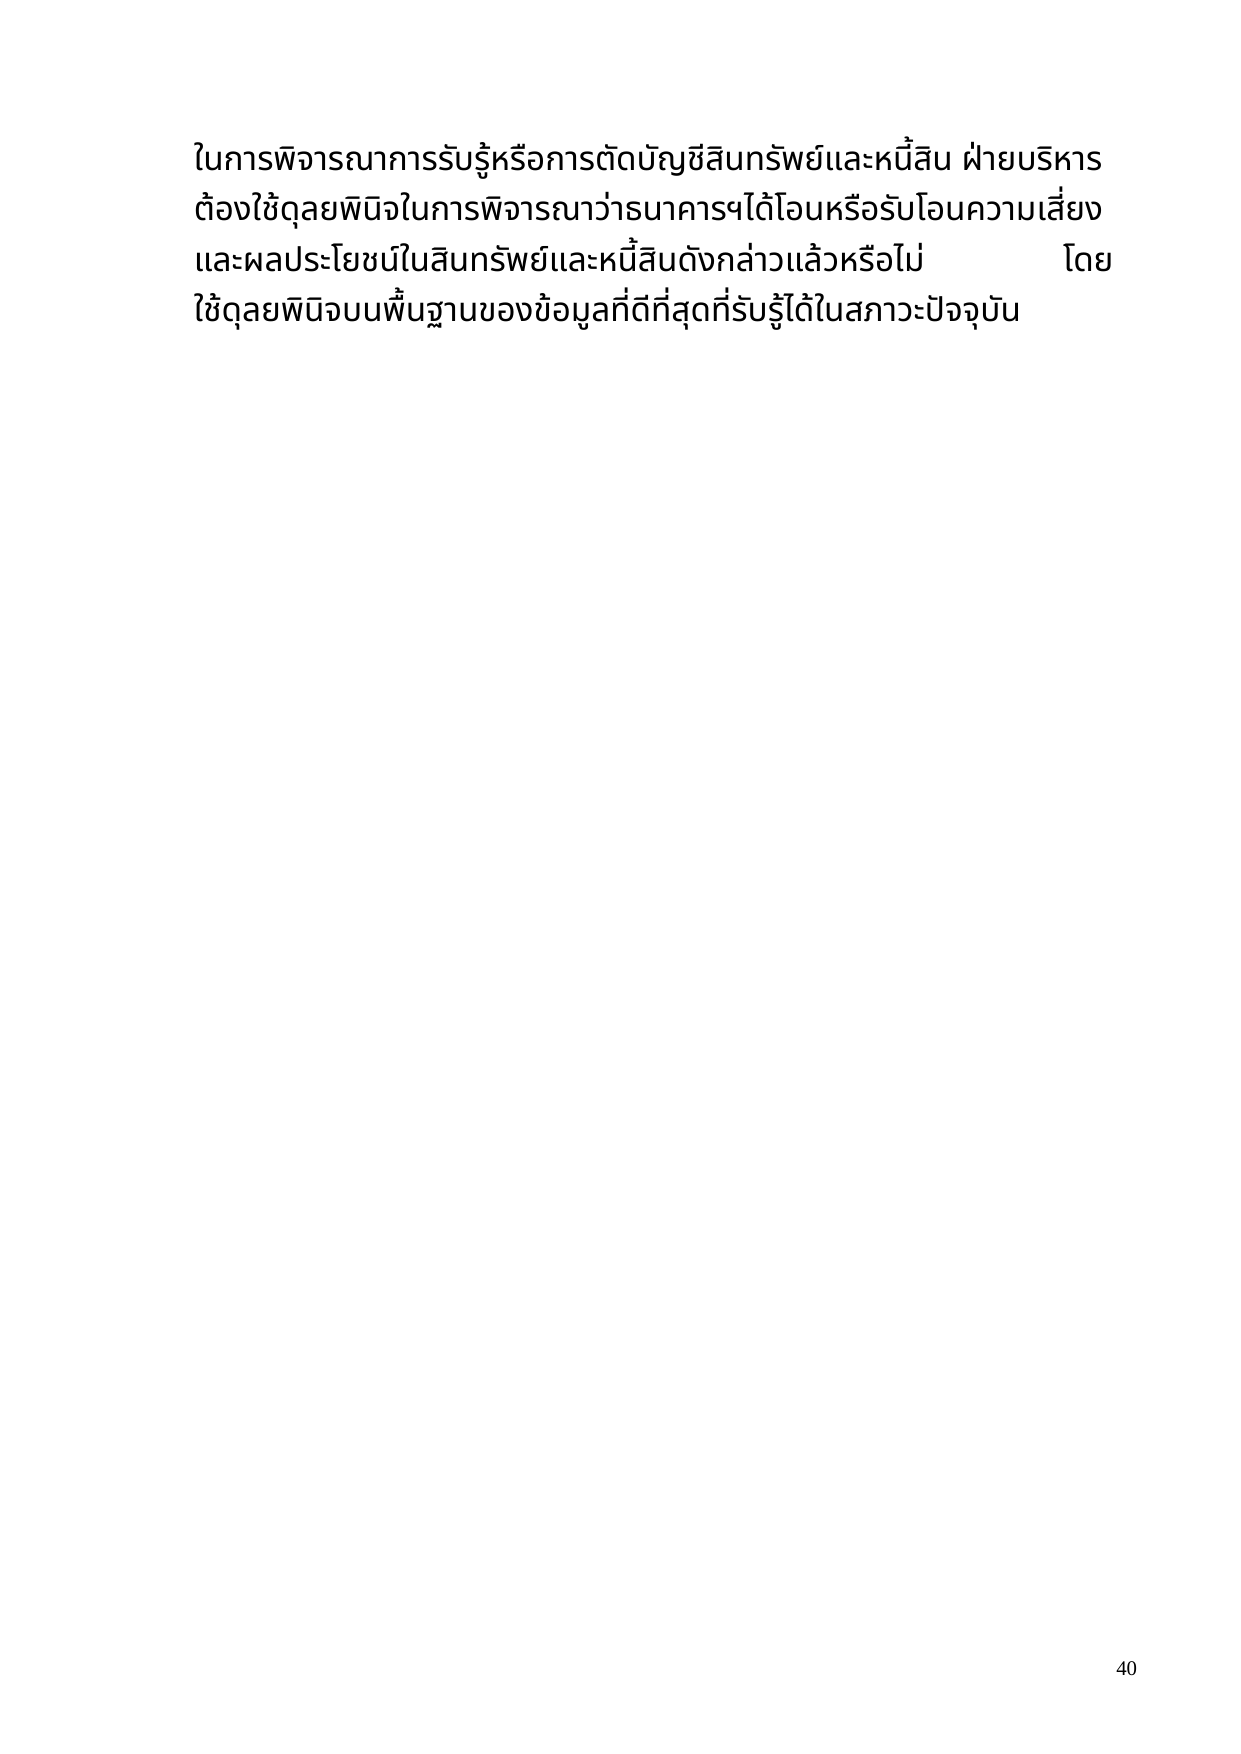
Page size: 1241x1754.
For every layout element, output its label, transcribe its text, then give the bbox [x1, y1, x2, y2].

text ในการพิจารณาการรับรู้หรือการตัดบัญชีสินทรัพย์และหนี้สิน ฝ่ายบริหารต้องใช้ดุลยพินิจในการพิจารณาว่าธนาคารฯได้โอนหรือรับโอนความเสี่ยงและผลประโยชน์ในสินทรัพย์และหนี้สินดังกล่าวแล้วหรือไม่ โดยใช้ดุลยพินิจบนพื้นฐานของข้อมูลที่ดีที่สุดที่รับรู้ได้ในสภาวะปัจจุบัน [135, 135, 1137, 337]
